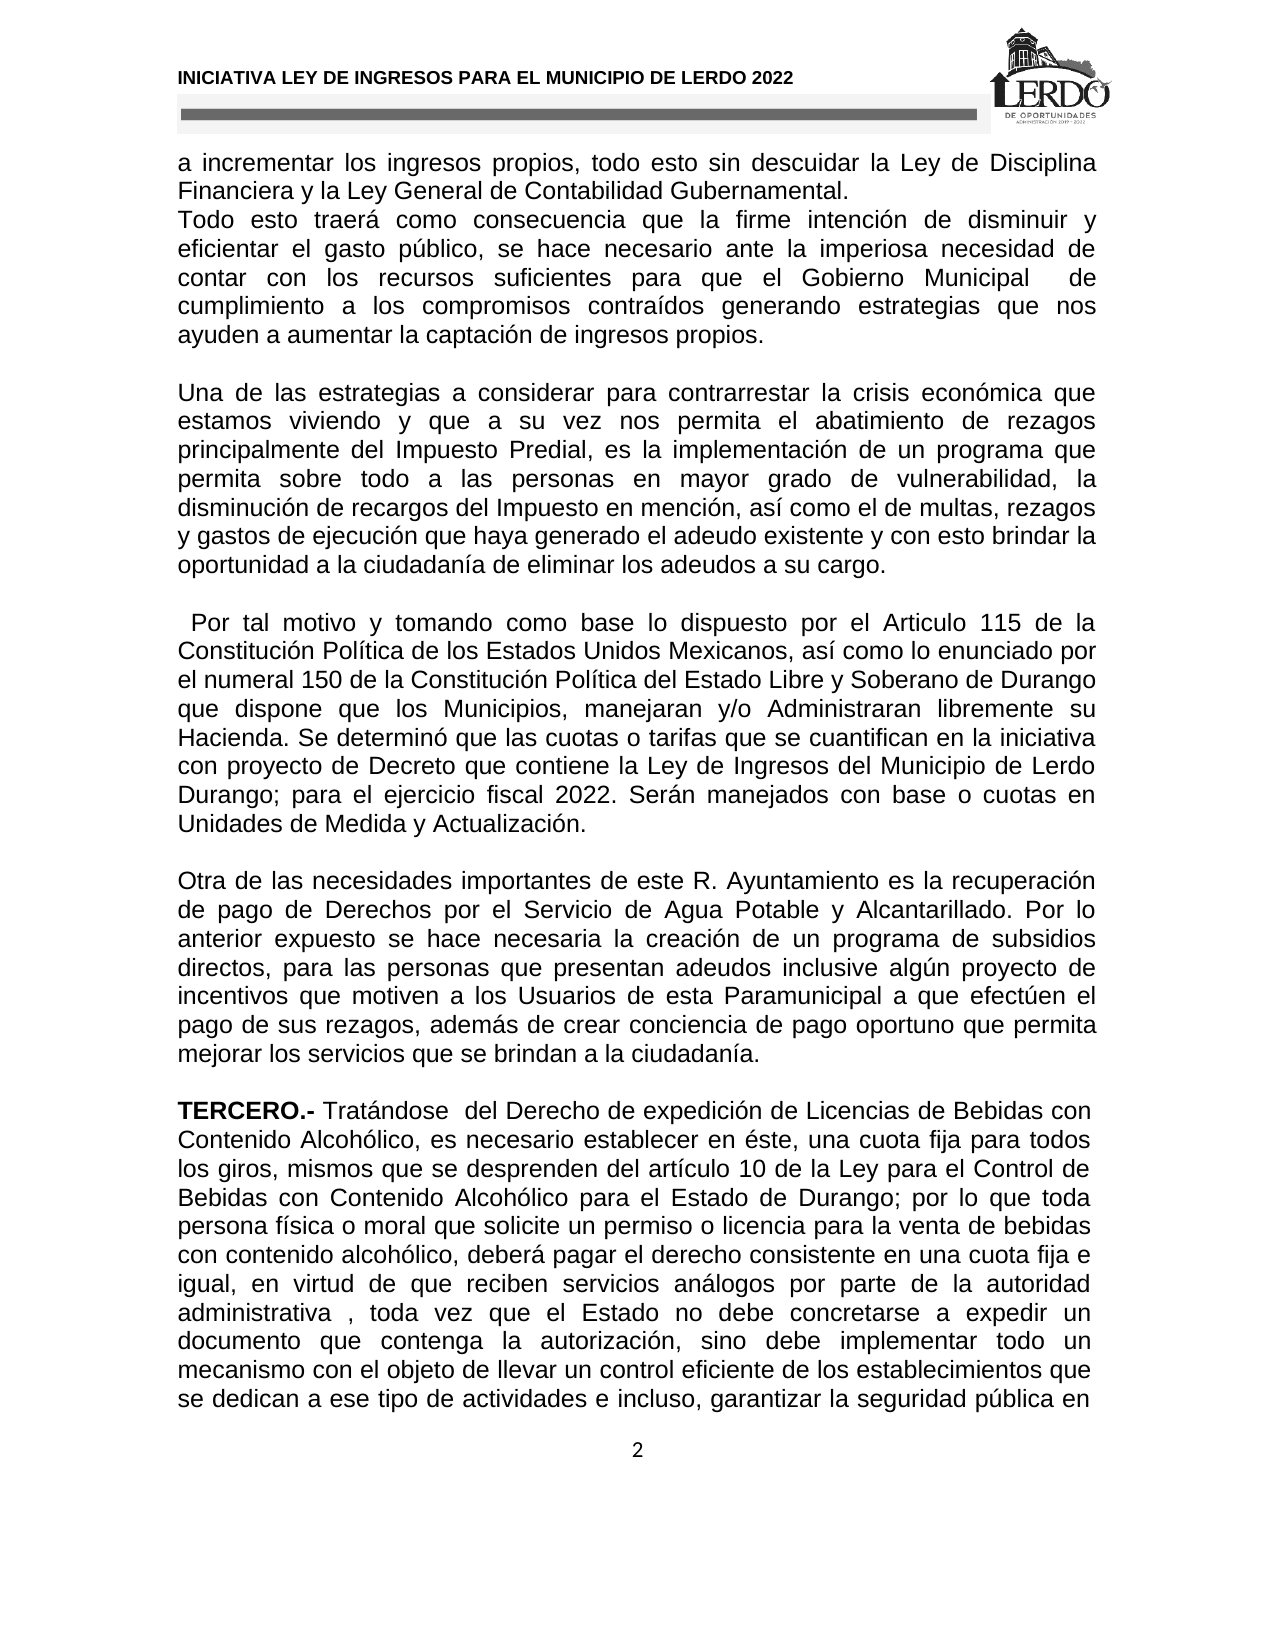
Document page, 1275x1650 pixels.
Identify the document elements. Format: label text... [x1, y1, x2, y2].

text Por tal motivo y tomando como base lo dispuesto por el Articulo 115 de la Constitución Política de los Estados Unidos Mexicanos, así como lo enunciado por el numeral 150 de la Constitución Política del Estado Libre y Soberano de Durango que dispone que los Municipios, manejaran y/o Administraran libremente su Hacienda. Se determinó que las cuotas o tarifas que se cuantifican en la iniciativa con proyecto de Decreto que contiene la Ley de Ingresos del Municipio de Lerdo Durango; para el ejercicio fiscal 2022. Serán manejados con base o cuotas en Unidades de Medida y Actualización. [177, 608, 1098, 838]
text Todo esto traerá como consecuencia que la firme intención de disminuir y eficientar el gasto público, se hace necesario ante la imperiosa necesidad de contar con los recursos suficientes para que el Gobierno Municipal de cumplimiento a los compromisos contraídos generando estrategias que nos ayuden a aumentar la captación de ingresos propios. [177, 205, 1098, 349]
picture [177, 24, 1122, 134]
text Otra de las necesidades importantes de este R. Ayuntamiento es la recuperación de pago de Derechos por el Servicio de Agua Potable y Alcantarillado. Por lo anterior expuesto se hace necesaria la creación de un programa de subsidios directos, para las personas que presentan adeudos inclusive algún proyecto de incentivos que motiven a los Usuarios de esta Paramunicipal a que efectúen el pago de sus rezagos, además de crear conciencia de pago oportuno que permita mejorar los servicios que se brindan a la ciudadanía. [177, 866, 1098, 1068]
text Una de las estrategias a considerar para contrarrestar la crisis económica que estamos viviendo y que a su vez nos permita el abatimiento de rezagos principalmente del Impuesto Predial, es la implementación de un programa que permita sobre todo a las personas en mayor grado de vulnerabilidad, la disminución de recargos del Impuesto en mención, así como el de multas, rezagos y gastos de ejecución que haya generado el adeudo existente y con esto brindar la oportunidad a la ciudadanía de eliminar los adeudos a su cargo. [177, 378, 1098, 579]
